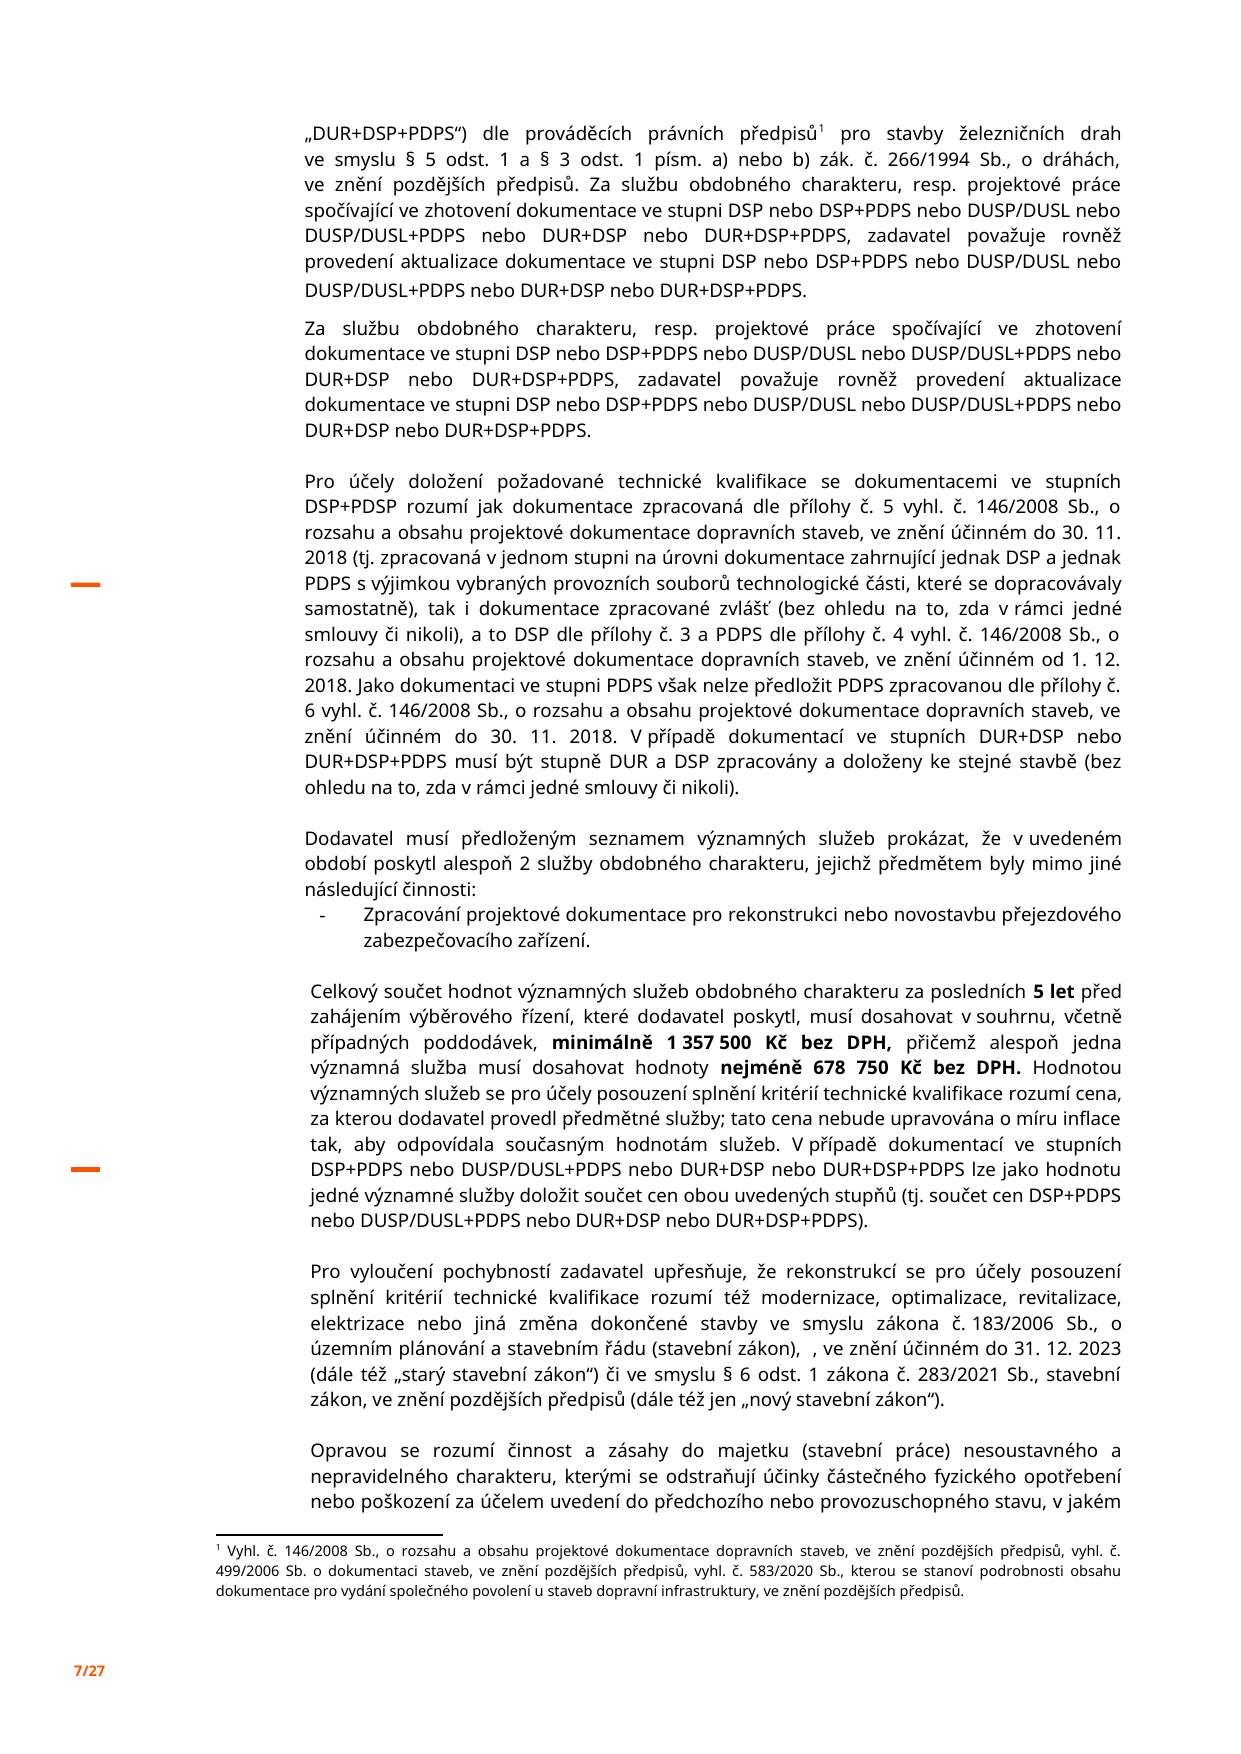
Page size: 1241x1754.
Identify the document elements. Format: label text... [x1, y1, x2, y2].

list Zpracování projektové dokumentace pro rekonstrukci nebo novostavbu přejezdového zabezpečovacího zařízení. [319, 901, 1122, 952]
text Pro účely doložení požadované technické kvalifikace se dokumentacemi ve stupních DSP+PDSP rozumí jak dokumentace zpracovaná dle přílohy č. 5 vyhl. č. 146/2008 Sb., o rozsahu a obsahu projektové dokumentace dopravních staveb, ve znění účinném do 30. 11. 2018 (tj. zpracovaná v jednom stupni na úrovni dokumentace zahrnující jednak DSP a jednak PDPS s výjimkou vybraných provozních souborů technologické části, které se dopracovávaly samostatně), tak i dokumentace zpracované zvlášť (bez ohledu na to, zda v rámci jedné smlouvy či nikoli), a to DSP dle přílohy č. 3 a PDPS dle přílohy č. 4 vyhl. č. 146/2008 Sb., o rozsahu a obsahu projektové dokumentace dopravních staveb, ve znění účinném od 1. 12. 2018. Jako dokumentaci ve stupni PDPS však nelze předložit PDPS zpracovanou dle přílohy č. 6 vyhl. č. 146/2008 Sb., o rozsahu a obsahu projektové dokumentace dopravních staveb, ve znění účinném do 30. 11. 2018. V případě dokumentací ve stupních DUR+DSP nebo DUR+DSP+PDPS musí být stupně DUR a DSP zpracovány a doloženy ke stejné stavbě (bez ohledu na to, zda v rámci jedné smlouvy či nikoli). [304, 468, 1122, 800]
text Za službu obdobného charakteru, resp. projektové práce spočívající ve zhotovení dokumentace ve stupni DSP nebo DSP+PDPS nebo DUSP/DUSL nebo DUSP/DUSL+PDPS nebo DUR+DSP nebo DUR+DSP+PDPS, zadavatel považuje rovněž provedení aktualizace dokumentace ve stupni DSP nebo DSP+PDPS nebo DUSP/DUSL nebo DUSP/DUSL+PDPS nebo DUR+DSP nebo DUR+DSP+PDPS. [304, 315, 1122, 443]
text Celkový součet hodnot významných služeb obdobného charakteru za posledních 5 let před zahájením výběrového řízení, které dodavatel poskytl, musí dosahovat v souhrnu, včetně případných poddodávek, minimálně 1 357 500 Kč bez DPH, přičemž alespoň jedna významná služba musí dosahovat hodnoty nejméně 678 750 Kč bez DPH. Hodnotou významných služeb se pro účely posouzení splnění kritérií technické kvalifikace rozumí cena, za kterou dodavatel provedl předmětné služby; tato cena nebude upravována o míru inflace tak, aby odpovídala současným hodnotám služeb. V případě dokumentací ve stupních DSP+PDPS nebo DUSP/DUSL+PDPS nebo DUR+DSP nebo DUR+DSP+PDPS lze jako hodnotu jedné významné služby doložit součet cen obou uvedených stupňů (tj. součet cen DSP+PDPS nebo DUSP/DUSL+PDPS nebo DUR+DSP nebo DUR+DSP+PDPS). [310, 978, 1122, 1233]
text Pro vyloučení pochybností zadavatel upřesňuje, že rekonstrukcí se pro účely posouzení splnění kritérií technické kvalifikace rozumí též modernizace, optimalizace, revitalizace, elektrizace nebo jiná změna dokončené stavby ve smyslu zákona č. 183/2006 Sb., o územním plánování a stavebním řádu (stavební zákon), , ve znění účinném do 31. 12. 2023 (dále též „starý stavební zákon“) či ve smyslu § 6 odst. 1 zákona č. 283/2021 Sb., stavební zákon, ve znění pozdějších předpisů (dále též jen „nový stavební zákon“). [310, 1259, 1122, 1412]
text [310, 1437, 1122, 1514]
text Dodavatel musí předloženým seznamem významných služeb prokázat, že v uvedeném období poskytl alespoň 2 služby obdobného charakteru, jejichž předmětem byly mimo jiné následující činnosti: [304, 825, 1122, 901]
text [304, 121, 1122, 302]
